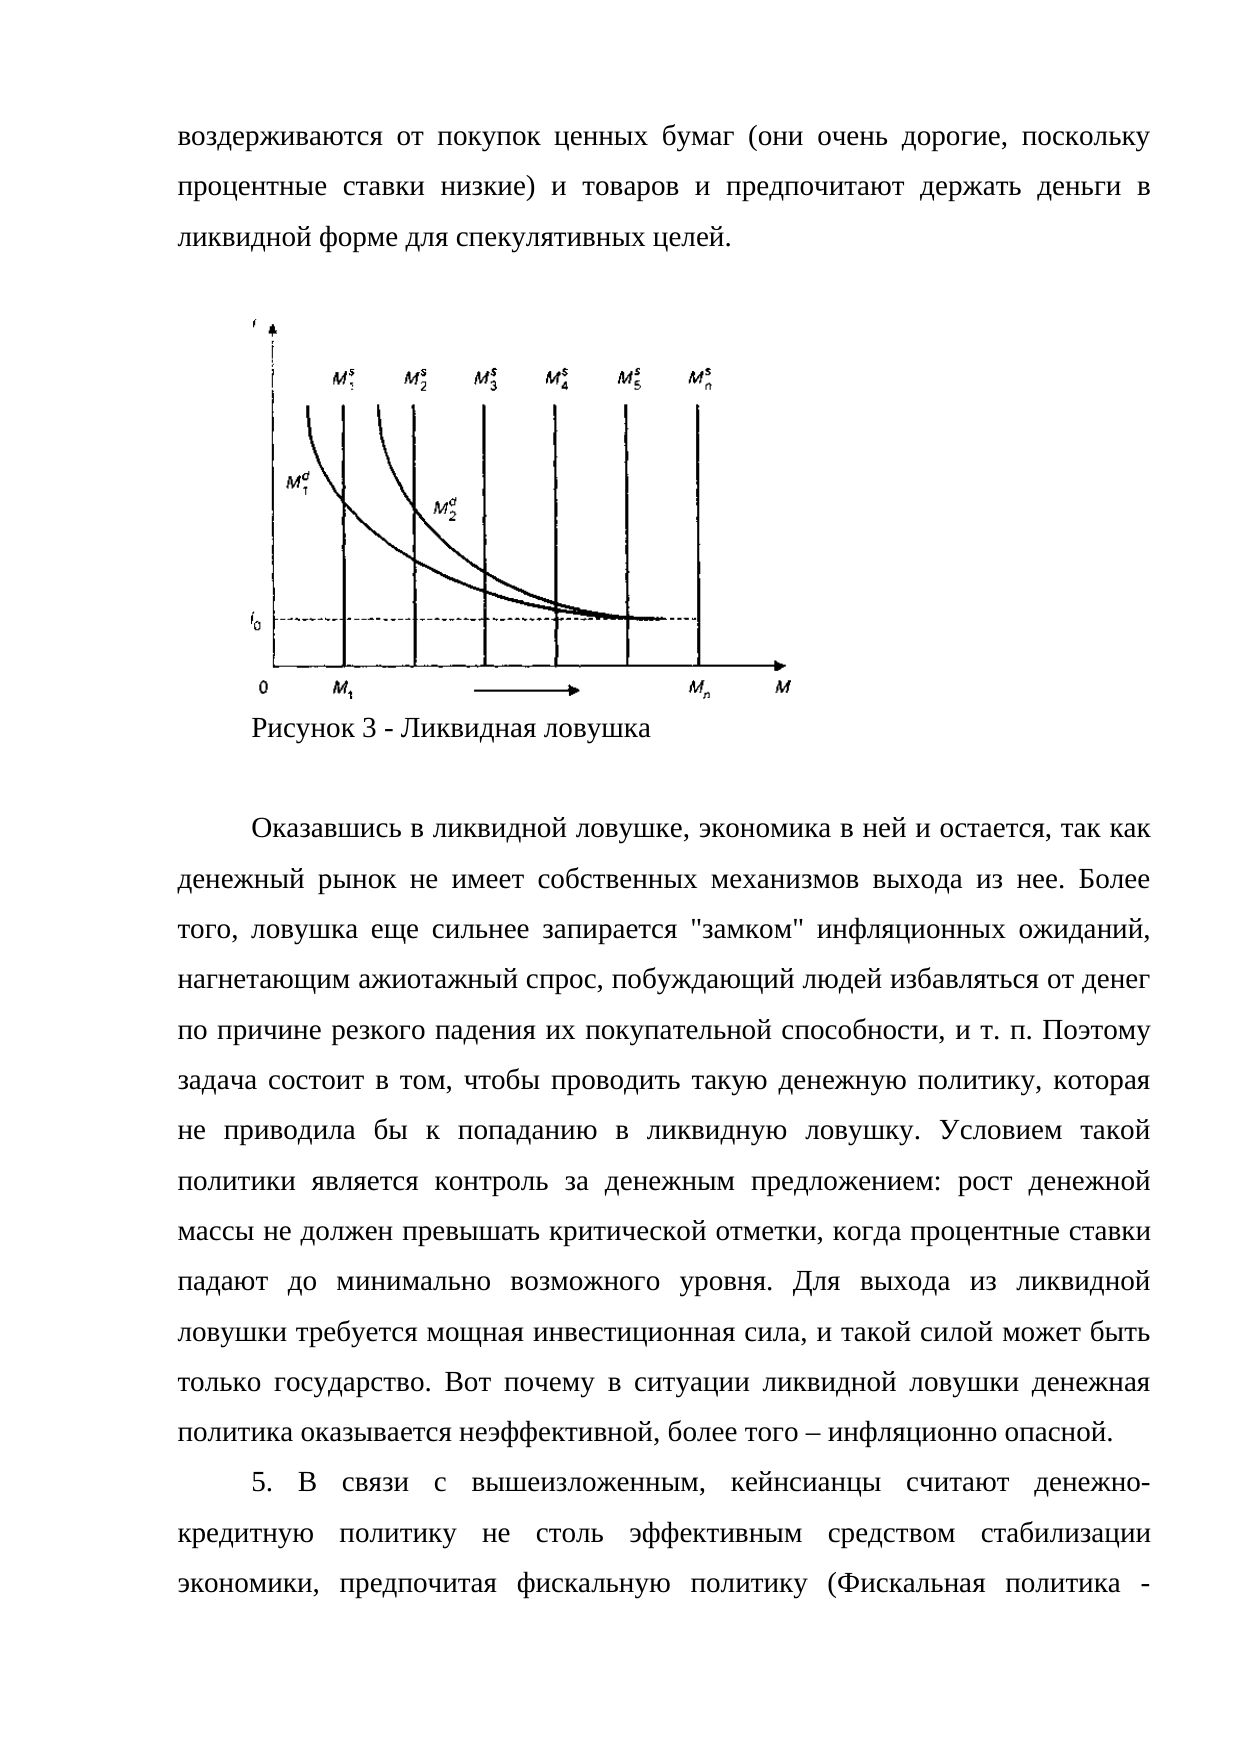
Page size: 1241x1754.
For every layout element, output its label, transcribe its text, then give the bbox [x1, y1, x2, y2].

picture [251, 319, 791, 699]
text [177, 118, 1152, 252]
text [177, 1464, 1152, 1599]
text Оказавшись в ликвидной ловушке, экономика в ней и остается, так как денежный рынок не имеет собственных механизмов выхода из нее. Более того, ловушка еще сильнее запирается "замком" инфляционных ожиданий, нагнетающим ажиотажный спрос, побуждающий людей избавляться от денег по причине резкого падения их покупательной способности, и т. п. Поэтому задача состоит в том, чтобы проводить такую денежную политику, которая не приводила бы к попаданию в ликвидную ловушку. Условием такой политики является контроль за денежным предложением: рост денежной массы не должен превышать критической отметки, когда процентные ставки падают до минимально возможного уровня. Для выхода из ликвидной ловушки требуется мощная инвестиционная сила, и такой силой может быть только государство. Вот почему в ситуации ликвидной ловушки денежная политика оказывается неэффективной, более того – инфляционно опасной. [177, 811, 1152, 1448]
text Рисунок 3 - Ликвидная ловушка [177, 710, 1152, 743]
